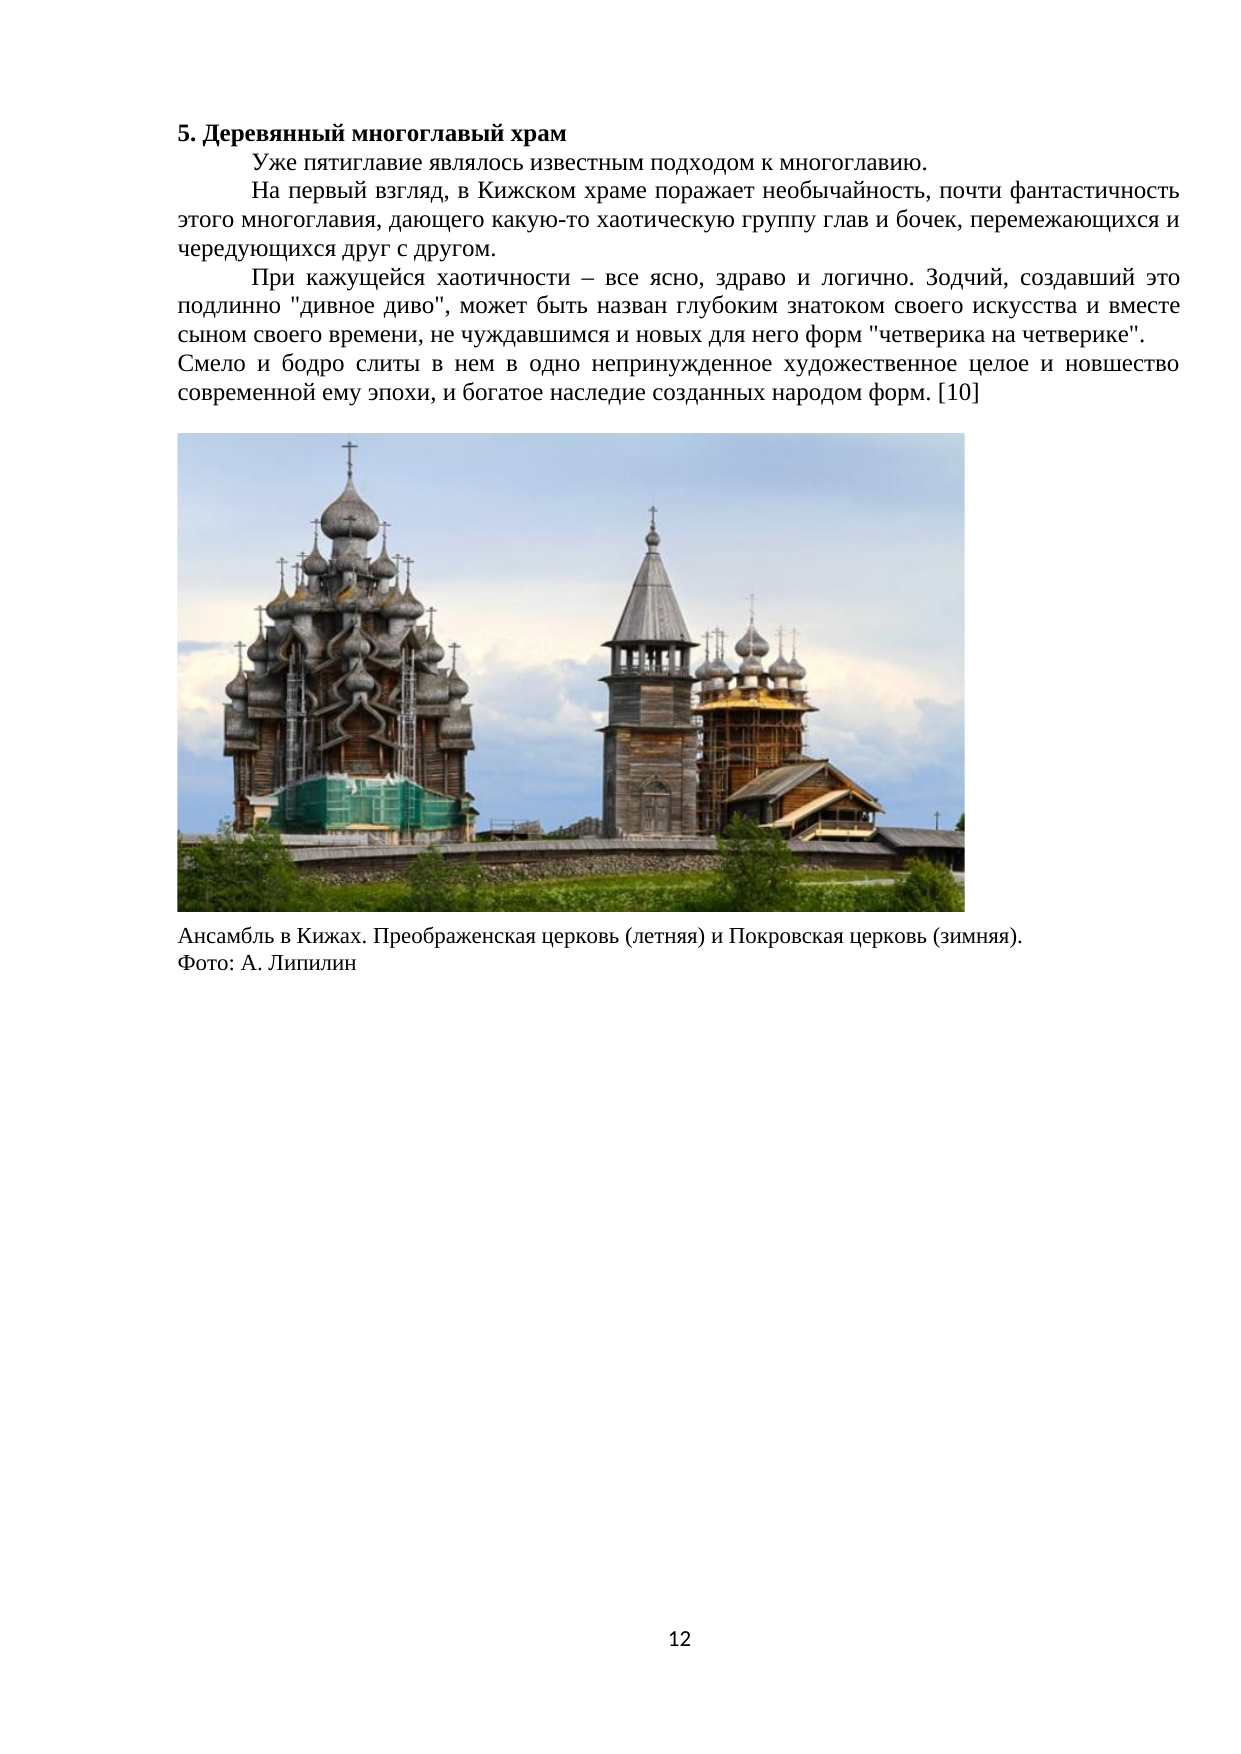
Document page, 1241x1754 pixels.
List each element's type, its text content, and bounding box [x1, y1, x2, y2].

picture [177, 433, 965, 912]
text Уже пятиглавие являлось известным подходом к многоглавию. [177, 147, 1181, 176]
text При кажущейся хаотичности – все ясно, здраво и логично. Зодчий, создавший это подлинно "дивное диво", может быть назван глубоким знатоком своего искусства и вместе сыном своего времени, не чуждавшимся и новых для него форм "четверика на четверике". [177, 262, 1181, 348]
text На первый взгляд, в Кижском храме поражает необычайность, почти фантастичность этого многоглавия, дающего какую-то хаотическую группу глав и бочек, перемежающихся и чередующихся друг с другом. [177, 176, 1181, 262]
text Ансамбль в Кижах. Преображенская церковь (летняя) и Покровская церковь (зимняя). [177, 922, 1181, 949]
text Смело и бодро слиты в нем в одно непринужденное художественное целое и новшество современной ему эпохи, и богатое наследие созданных народом форм. [10] [177, 348, 1181, 406]
text Фото: А. Липилин [177, 949, 1181, 1061]
text 5. Деревянный многоглавый храм [177, 118, 1181, 147]
